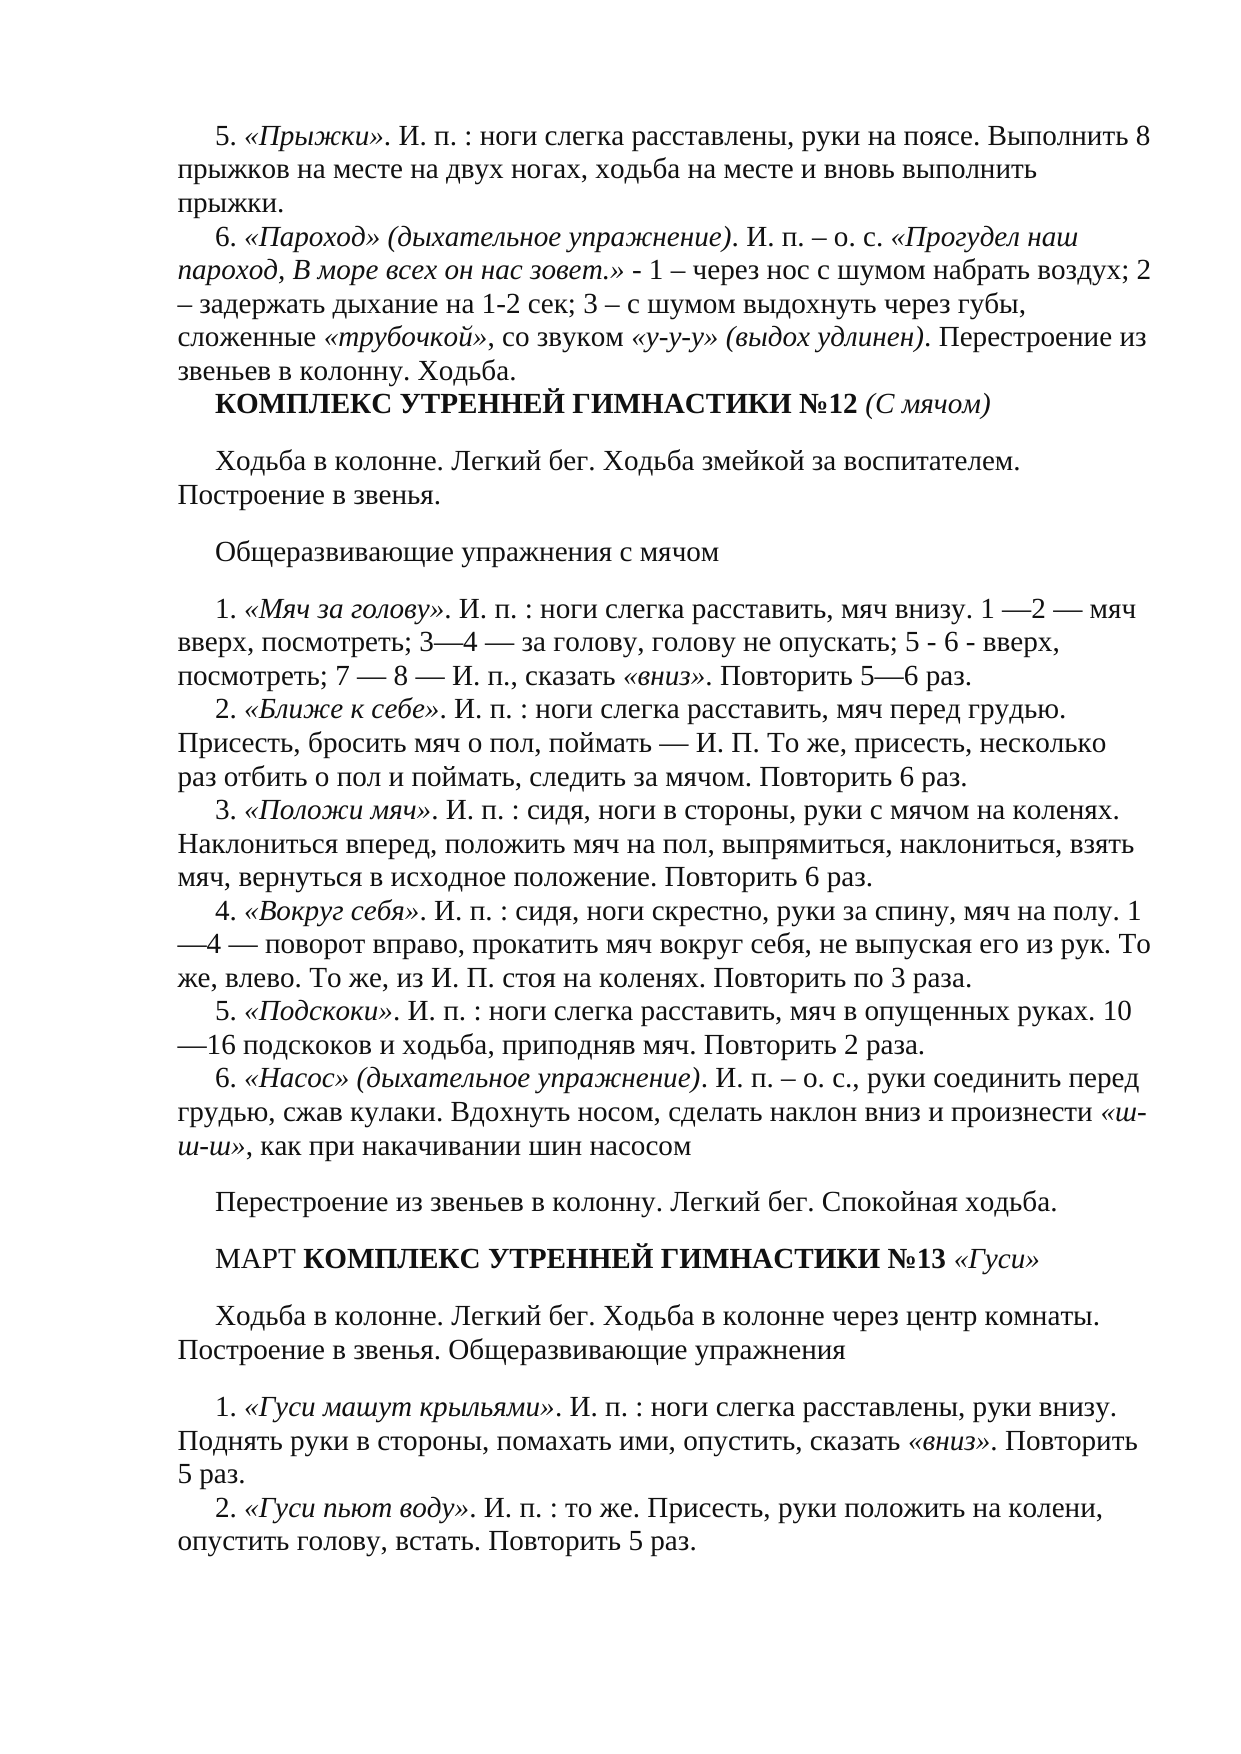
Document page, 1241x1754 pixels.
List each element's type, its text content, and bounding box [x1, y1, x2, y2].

text 3. «Положи мяч». И. п. : сидя, ноги в стороны, руки с мячом на коленях. Наклониться вперед, положить мяч на пол, выпрямиться, наклониться, взять мяч, вернуться в исходное положение. Повторить 6 раз. [177, 792, 1152, 893]
text 5. «Подскоки». И. п. : ноги слегка расставить, мяч в опущенных руках. 10—16 подскоков и ходьба, приподняв мяч. Повторить 2 раза. [177, 993, 1152, 1061]
text МАРТ КОМПЛЕКС УТРЕННЕЙ ГИМНАСТИКИ №13 «Гуси» [177, 1242, 1152, 1275]
text 1. «Гуси машут крыльями». И. п. : ноги слегка расставлены, руки внизу. Поднять руки в стороны, помахать ими, опустить, сказать «вниз». Повторить 5 раз. [177, 1389, 1152, 1490]
text 2. «Гуси пьют воду». И. п. : то же. Присесть, руки положить на колени, опустить голову, встать. Повторить 5 раз. [177, 1490, 1152, 1557]
text 1. «Мяч за голову». И. п. : ноги слегка расставить, мяч внизу. 1 —2 — мяч вверх, посмотреть; 3—4 — за голову, голову не опускать; 5 - 6 - вверх, посмотреть; 7 — 8 — И. п., сказать «вниз». Повторить 5—6 раз. [177, 591, 1152, 692]
text 6. «Пароход» (дыхательное упражнение). И. п. – о. с. «Прогудел наш пароход, В море всех он нас зовет.» - 1 – через нос с шумом набрать воздух; 2 – задержать дыхание на 1-2 сек; 3 – с шумом выдохнуть через губы, сложенные «трубочкой», со звуком «у-у-у» (выдох удлинен). Перестроение из звеньев в колонну. Ходьба. [177, 219, 1152, 386]
text Перестроение из звеньев в колонну. Легкий бег. Спокойная ходьба. [177, 1184, 1152, 1218]
text КОМПЛЕКС УТРЕННЕЙ ГИМНАСТИКИ №12 (С мячом) [177, 386, 1152, 420]
text 5. «Прыжки». И. п. : ноги слегка расставлены, руки на поясе. Выполнить 8 прыжков на месте на двух ногах, ходьба на месте и вновь выполнить прыжки. [177, 118, 1152, 219]
text Ходьба в колонне. Легкий бег. Ходьба змейкой за воспитателем. Построение в звенья. [177, 443, 1152, 511]
text 6. «Насос» (дыхательное упражнение). И. п. – о. с., руки соединить перед грудью, сжав кулаки. Вдохнуть носом, сделать наклон вниз и произнести «ш-ш-ш», как при накачивании шин насосом [177, 1061, 1152, 1161]
text 2. «Ближе к себе». И. п. : ноги слегка расставить, мяч перед грудью. Присесть, бросить мяч о пол, поймать — И. П. То же, присесть, несколько раз отбить о пол и поймать, следить за мячом. Повторить 6 раз. [177, 692, 1152, 792]
text Общеразвивающие упражнения с мячом [177, 534, 1152, 567]
text Ходьба в колонне. Легкий бег. Ходьба в колонне через центр комнаты. Построение в звенья. Общеразвивающие упражнения [177, 1298, 1152, 1366]
text 4. «Вокруг себя». И. п. : сидя, ноги скрестно, руки за спину, мяч на полу. 1—4 — поворот вправо, прокатить мяч вокруг себя, не выпуская его из рук. То же, влево. То же, из И. П. стоя на коленях. Повторить по 3 раза. [177, 893, 1152, 993]
